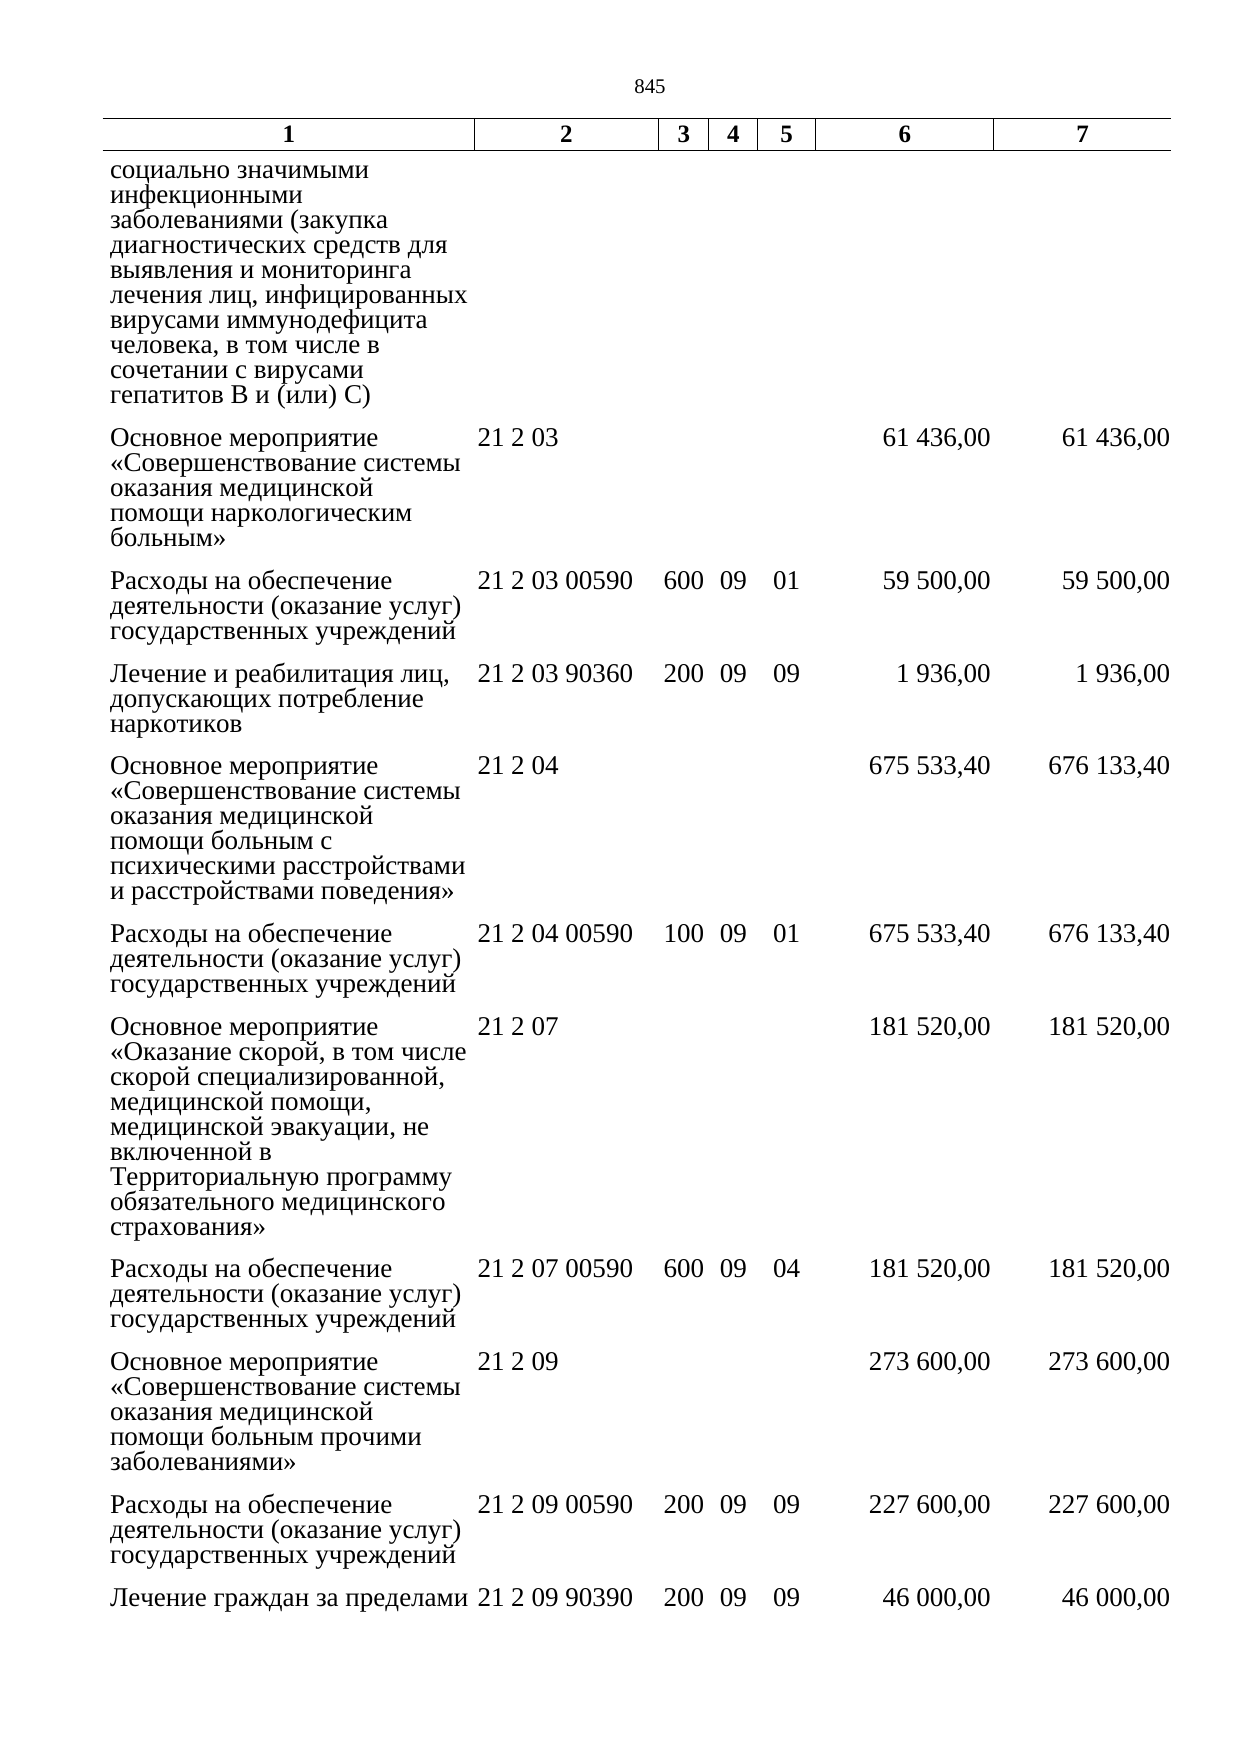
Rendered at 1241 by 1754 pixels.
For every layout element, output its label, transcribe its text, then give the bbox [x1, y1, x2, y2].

table_header 2 [475, 119, 658, 150]
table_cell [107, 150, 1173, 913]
table_header 5 [758, 119, 815, 150]
table_header 3 [659, 119, 708, 150]
table_header 7 [994, 119, 1171, 150]
table_header 1 [103, 119, 474, 150]
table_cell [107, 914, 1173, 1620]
table_header 4 [709, 119, 757, 150]
table_header 6 [816, 119, 993, 150]
